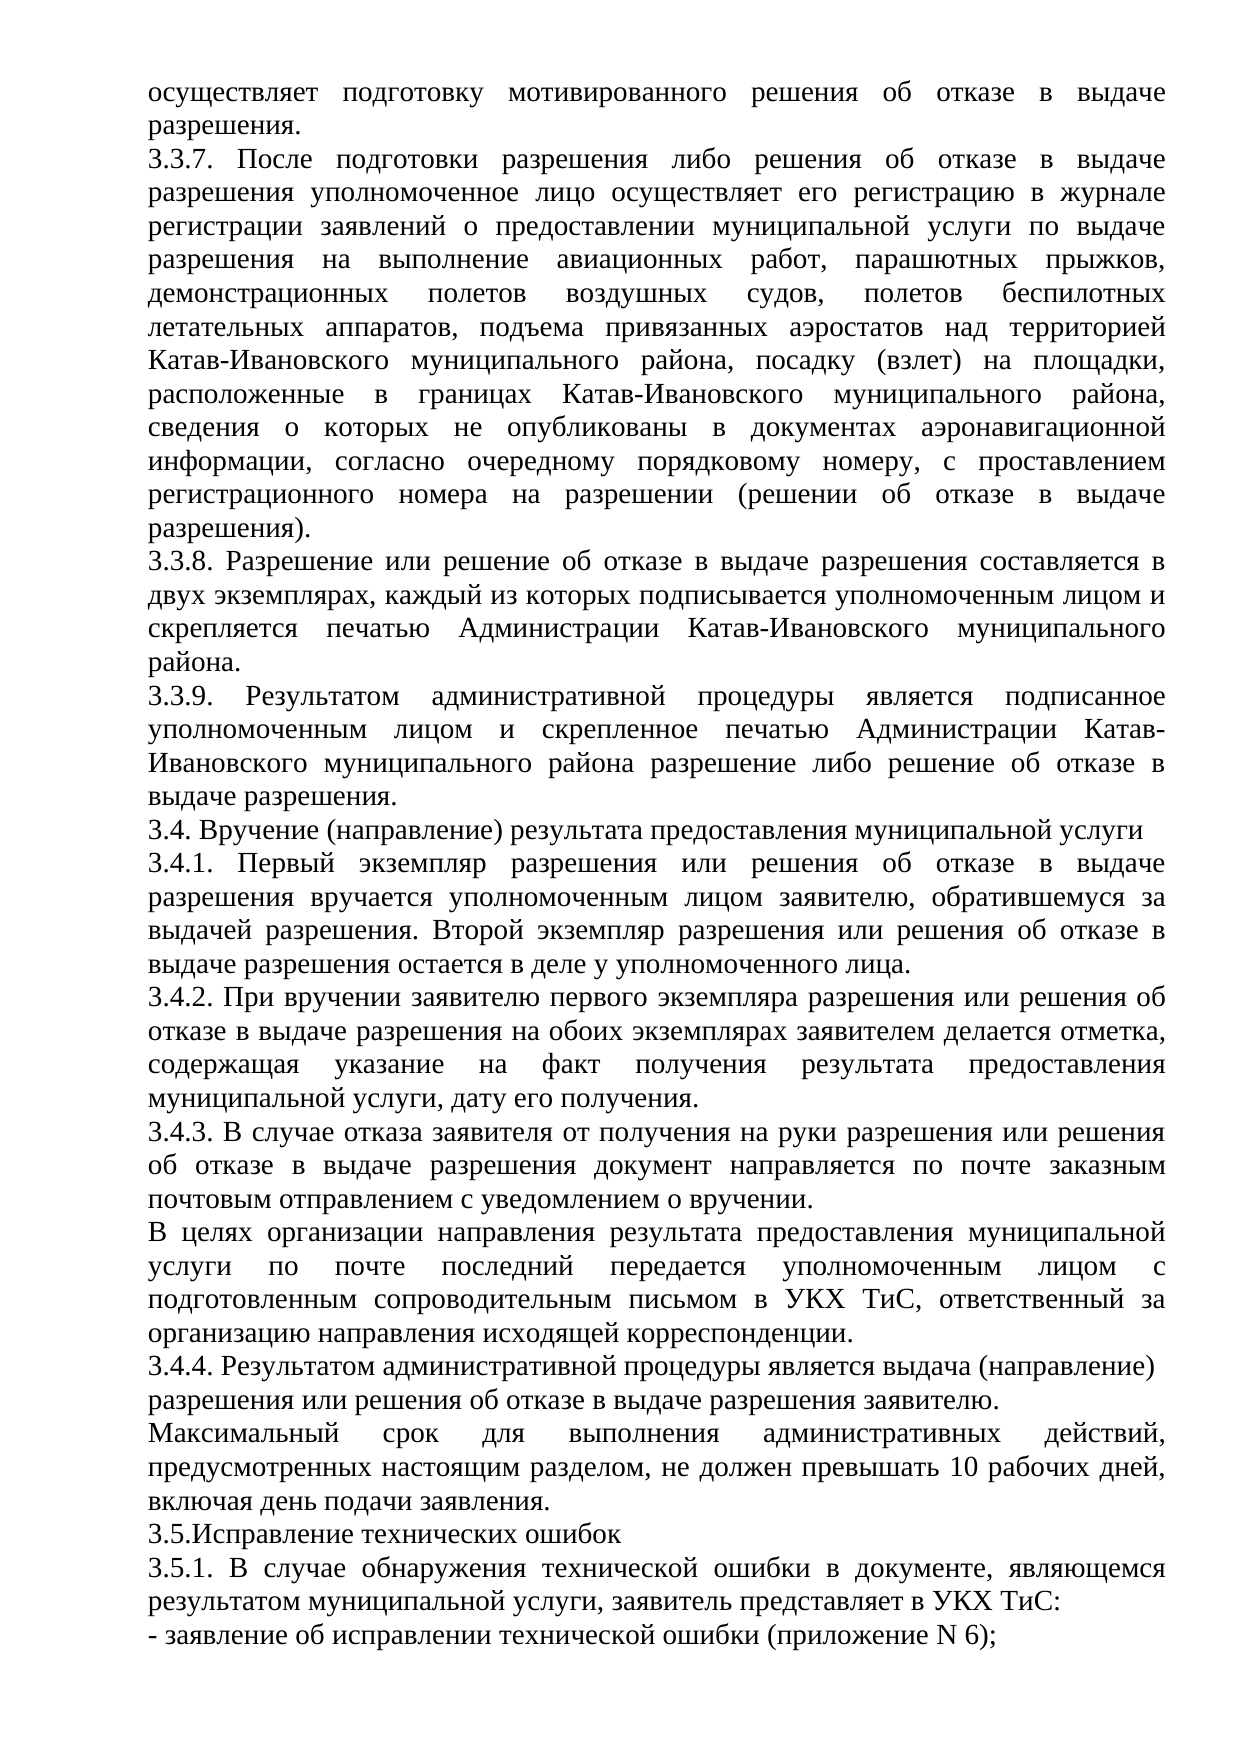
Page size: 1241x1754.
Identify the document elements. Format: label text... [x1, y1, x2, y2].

text 3.5.1. В случае обнаружения технической ошибки в документе, являющемся результатом муниципальной услуги, заявитель представляет в УКХ ТиС: [148, 1550, 1167, 1617]
text разрешения или решения об отказе в выдаче разрешения заявителю. [148, 1382, 1167, 1416]
text 3.3.9. Результатом административной процедуры является подписанное уполномоченным лицом и скрепленное печатью Администрации Катав-Ивановского муниципального района разрешение либо решение об отказе в выдаче разрешения. [148, 678, 1167, 812]
text Максимальный срок для выполнения административных действий, предусмотренных настоящим разделом, не должен превышать 10 рабочих дней, включая день подачи заявления. [148, 1416, 1167, 1516]
text 3.4. Вручение (направление) результата предоставления муниципальной услуги [148, 812, 1167, 845]
text 3.5.Исправление технических ошибок [148, 1516, 1167, 1550]
text 3.4.1. Первый экземпляр разрешения или решения об отказе в выдаче разрешения вручается уполномоченным лицом заявителю, обратившемуся за выдачей разрешения. Второй экземпляр разрешения или решения об отказе в выдаче разрешения остается в деле у уполномоченного лица. [148, 845, 1167, 979]
text 3.3.7. После подготовки разрешения либо решения об отказе в выдаче разрешения уполномоченное лицо осуществляет его регистрацию в журнале регистрации заявлений о предоставлении муниципальной услуги по выдаче разрешения на выполнение авиационных работ, парашютных прыжков, демонстрационных полетов воздушных судов, полетов беспилотных летательных аппаратов, подъема привязанных аэростатов над территорией Катав-Ивановского муниципального района, посадку (взлет) на площадки, расположенные в границах Катав-Ивановского муниципального района, сведения о которых не опубликованы в документах аэронавигационной информации, согласно очередному порядковому номеру, с проставлением регистрационного номера на разрешении (решении об отказе в выдаче разрешения). [148, 141, 1167, 543]
text 3.4.3. В случае отказа заявителя от получения на руки разрешения или решения об отказе в выдаче разрешения документ направляется по почте заказным почтовым отправлением с уведомлением о вручении. [148, 1114, 1167, 1214]
text В целях организации направления результата предоставления муниципальной услуги по почте последний передается уполномоченным лицом с подготовленным сопроводительным письмом в УКХ ТиС, ответственный за организацию направления исходящей корреспонденции. [148, 1214, 1167, 1348]
text 3.4.4. Результатом административной процедуры является выдача (направление) [148, 1348, 1167, 1382]
text 3.4.2. При вручении заявителю первого экземпляра разрешения или решения об отказе в выдаче разрешения на обоих экземплярах заявителем делается отметка, содержащая указание на факт получения результата предоставления муниципальной услуги, дату его получения. [148, 979, 1167, 1114]
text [148, 74, 1167, 141]
text 3.3.8. Разрешение или решение об отказе в выдаче разрешения составляется в двух экземплярах, каждый из которых подписывается уполномоченным лицом и скрепляется печатью Администрации Катав-Ивановского муниципального района. [148, 543, 1167, 678]
text - заявление об исправлении технической ошибки (приложение N 6); [148, 1617, 1167, 1650]
